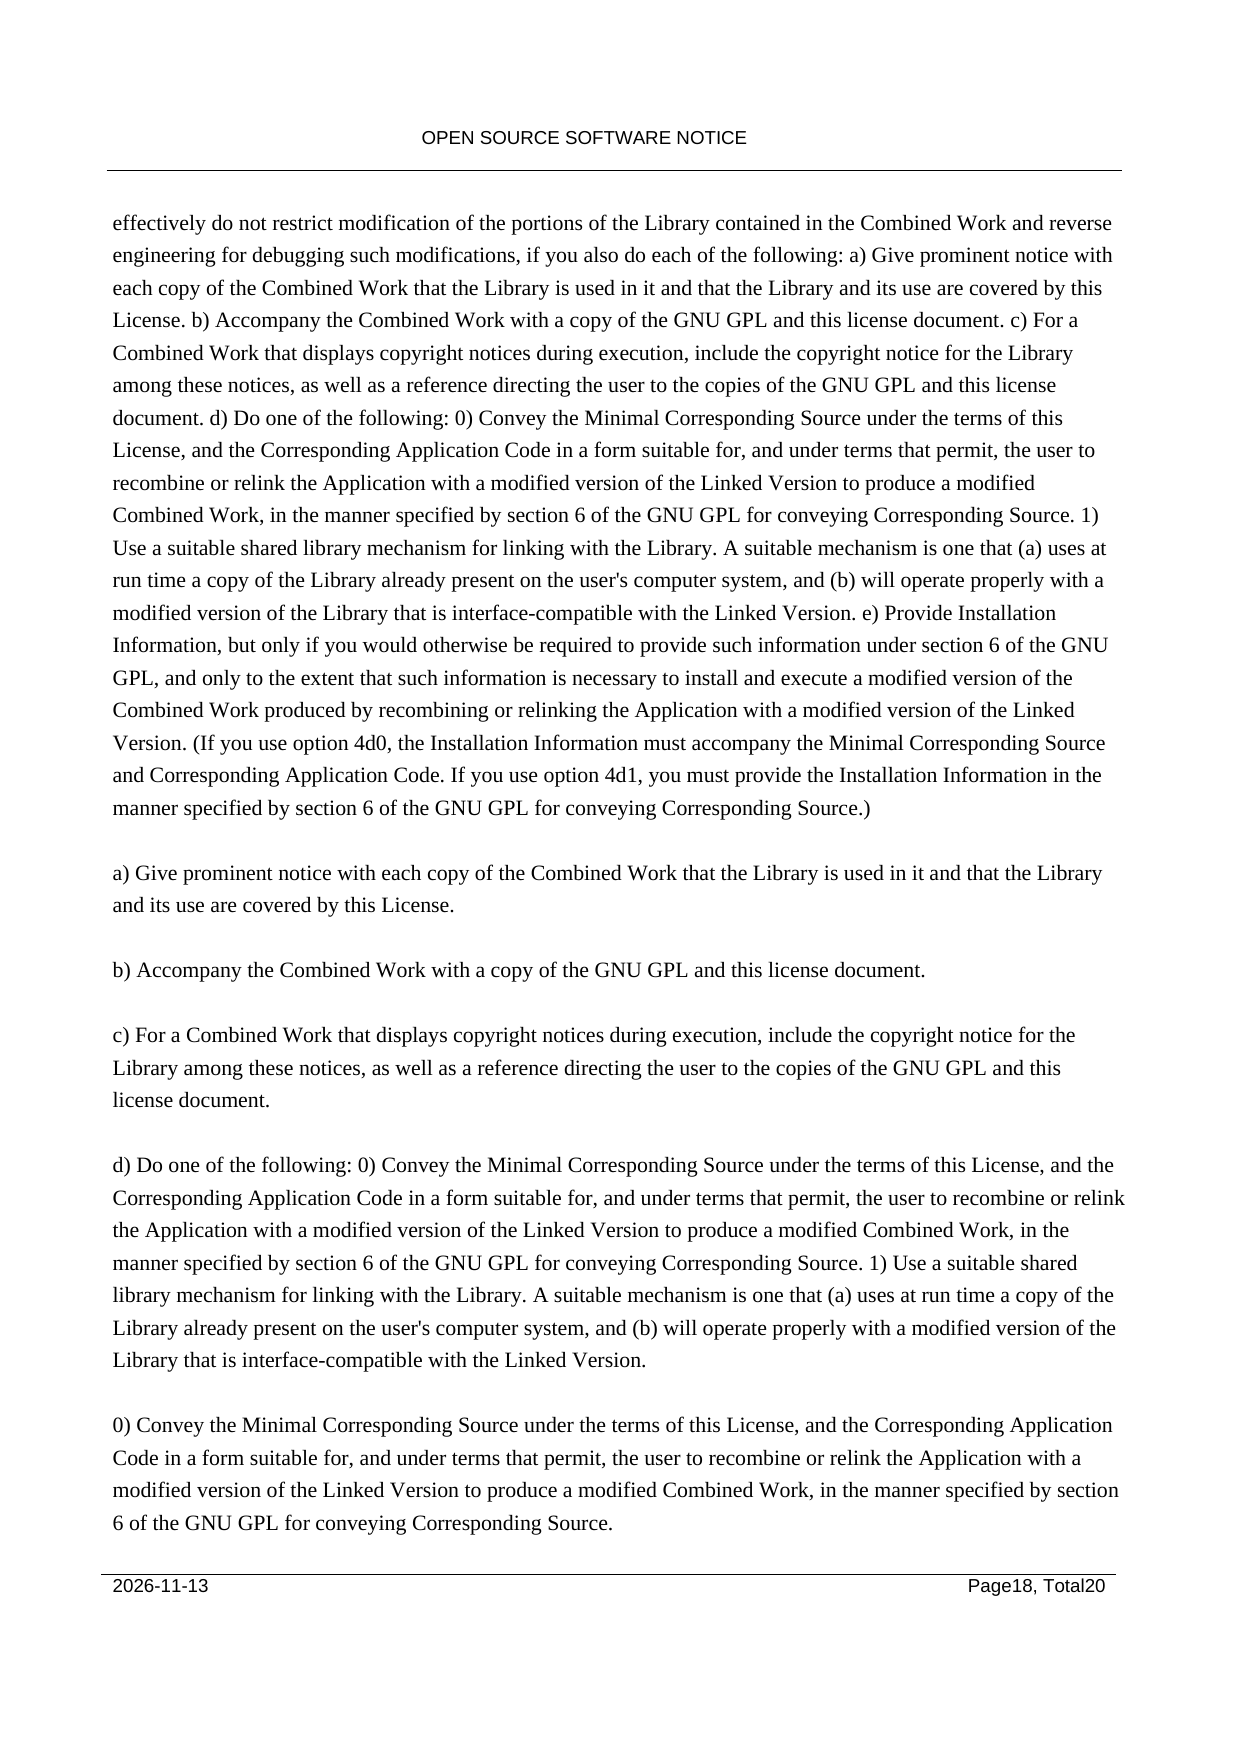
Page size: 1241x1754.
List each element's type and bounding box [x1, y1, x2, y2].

text [112, 206, 1128, 1539]
